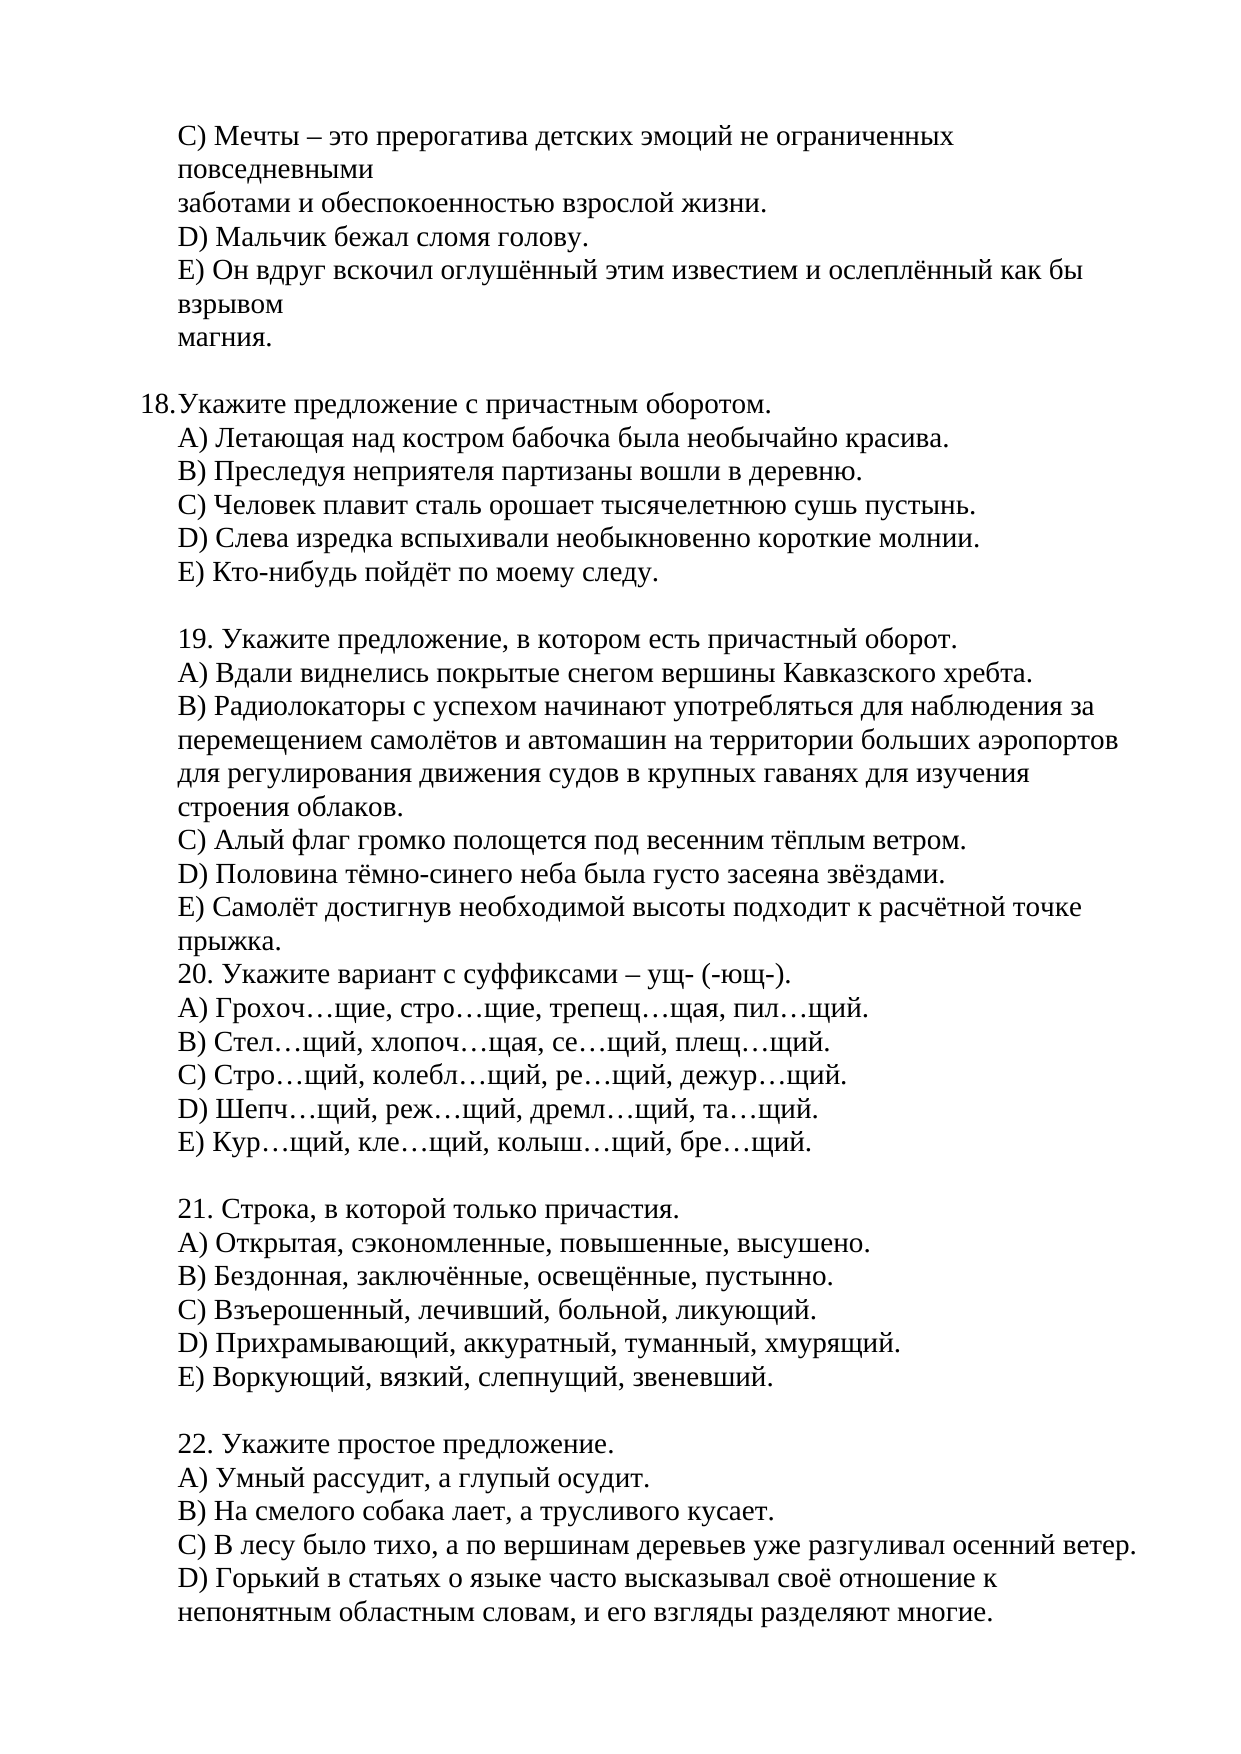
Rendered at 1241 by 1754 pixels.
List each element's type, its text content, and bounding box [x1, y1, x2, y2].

text непонятным областным словам, и его взгляды разделяют многие. [177, 1594, 1152, 1627]
text строения облаков. [177, 789, 1152, 822]
text D) Горький в статьях о языке часто высказывал своё отношение к [177, 1560, 1152, 1594]
text А) Грохоч…щие, стро…щие, трепещ…щая, пил…щий. [177, 990, 1152, 1024]
text для регулирования движения судов в крупных гаванях для изучения [177, 755, 1152, 789]
text 22. Укажите простое предложение. [177, 1426, 1152, 1460]
text заботами и обеспокоенностью взрослой жизни. [177, 185, 1152, 219]
text С) Человек плавит сталь орошает тысячелетнюю сушь пустынь. [177, 487, 1152, 521]
text перемещением самолётов и автомашин на территории больших аэропортов [177, 722, 1152, 755]
text А) Вдали виднелись покрытые снегом вершины Кавказского хребта. [177, 655, 1152, 688]
text D) Половина тёмно-синего неба была густо засеяна звёздами. [177, 856, 1152, 889]
list Укажите предложение с причастным оборотом. [140, 386, 1152, 420]
text C) В лесу было тихо, а по вершинам деревьев уже разгуливал осенний ветер. [177, 1527, 1152, 1560]
text С) Алый флаг громко полощется под весенним тёплым ветром. [177, 822, 1152, 856]
text 20. Укажите вариант с суффиксами – ущ- (-ющ-). [177, 957, 1152, 990]
text С) Стро…щий, колебл…щий, ре…щий, дежур…щий. [177, 1057, 1152, 1091]
text A) Умный рассудит, а глупый осудит. [177, 1460, 1152, 1493]
text Е) Воркующий, вязкий, слепнущий, звеневший. [177, 1359, 1152, 1393]
text В) Радиолокаторы с успехом начинают употребляться для наблюдения за [177, 688, 1152, 722]
text В) Бездонная, заключённые, освещённые, пустынно. [177, 1258, 1152, 1292]
text 21. Строка, в которой только причастия. [177, 1191, 1152, 1225]
text D) Шепч…щий, реж…щий, дремл…щий, та…щий. [177, 1091, 1152, 1124]
text B) На смелого собака лает, а трусливого кусает. [177, 1493, 1152, 1527]
text С) Взъерошенный, лечивший, больной, ликующий. [177, 1292, 1152, 1326]
text магния. [177, 319, 1152, 353]
text D) Мальчик бежал сломя голову. [177, 219, 1152, 252]
text C) Мечты – это прерогатива детских эмоций не ограниченных повседневными [177, 118, 1152, 185]
text В) Стел…щий, хлопоч…щая, се…щий, плещ…щий. [177, 1024, 1152, 1057]
text E) Он вдруг вскочил оглушённый этим известием и ослеплённый как бы взрывом [177, 252, 1152, 319]
text В) Преследуя неприятеля партизаны вошли в деревню. [177, 453, 1152, 487]
text 19. Укажите предложение, в котором есть причастный оборот. [177, 621, 1152, 655]
text А) Открытая, сэкономленные, повышенные, высушено. [177, 1225, 1152, 1258]
text Е) Самолёт достигнув необходимой высоты подходит к расчётной точке прыжка. [177, 889, 1152, 957]
text D) Слева изредка вспыхивали необыкновенно короткие молнии. [177, 521, 1152, 554]
text Е) Кто-нибудь пойдёт по моему следу. [177, 554, 1152, 588]
text Е) Кур…щий, кле…щий, колыш…щий, бре…щий. [177, 1124, 1152, 1158]
text D) Прихрамывающий, аккуратный, туманный, хмурящий. [177, 1326, 1152, 1359]
text А) Летающая над костром бабочка была необычайно красива. [177, 420, 1152, 453]
